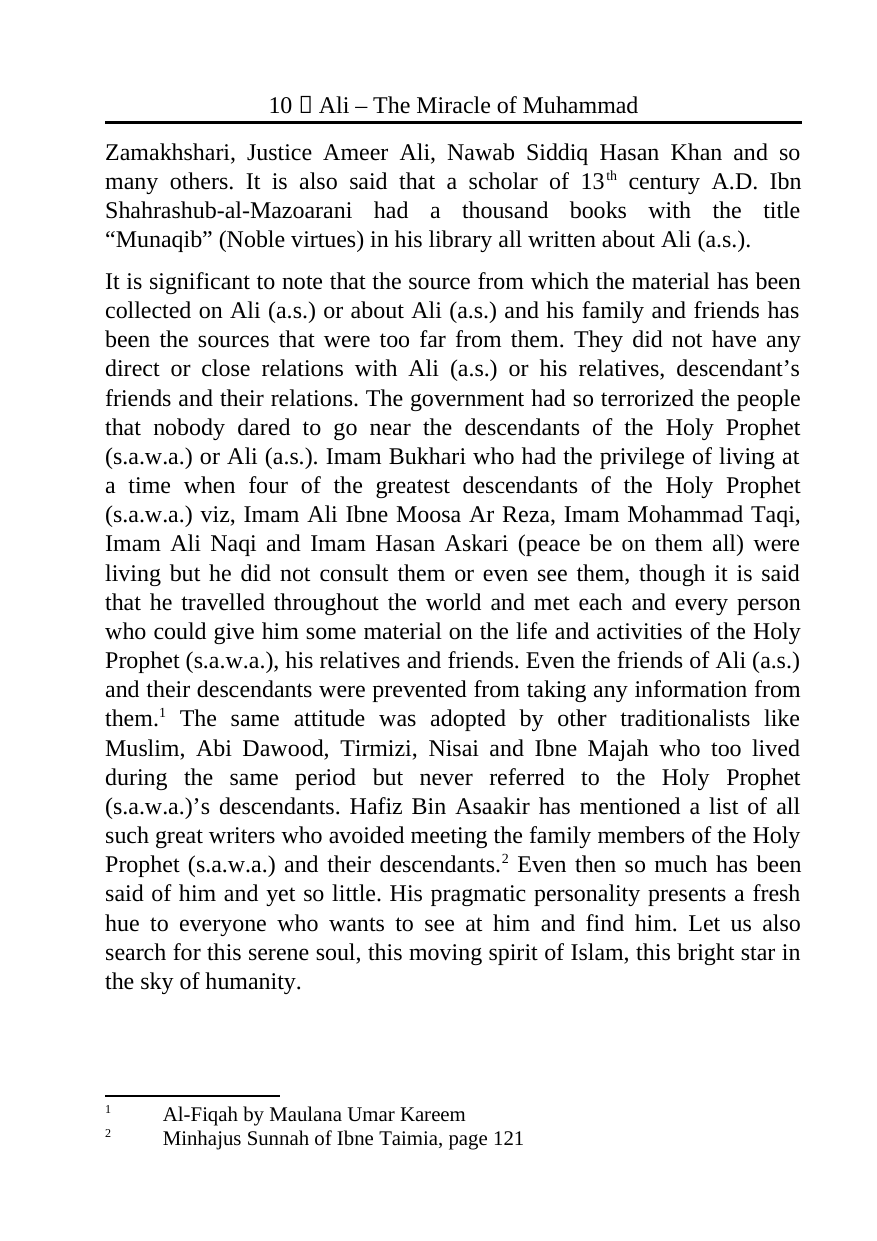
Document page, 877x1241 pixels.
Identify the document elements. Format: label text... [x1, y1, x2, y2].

text It is significant to note that the source from which the material has been collected on Ali (a.s.) or about Ali (a.s.) and his family and friends has been the sources that were too far from them. They did not have any direct or close relations with Ali (a.s.) or his relatives, descendant’s friends and their relations. The government had so terrorized the people that nobody dared to go near the descendants of the Holy Prophet (s.a.w.a.) or Ali (a.s.). Imam Bukhari who had the privilege of living at a time when four of the greatest descendants of the Holy Prophet (s.a.w.a.) viz, Imam Ali Ibne Moosa Ar Reza, Imam Mohammad Taqi, Imam Ali Naqi and Imam Hasan Askari (peace be on them all) were living but he did not consult them or even see them, though it is said that he travelled throughout the world and met each and every person who could give him some material on the life and activities of the Holy Prophet (s.a.w.a.), his relatives and friends. Even the friends of Ali (a.s.) and their descendants were prevented from taking any information from them. The same attitude was adopted by other traditionalists like Muslim, Abi Dawood, Tirmizi, Nisai and Ibne Majah who too lived during the same period but never referred to the Holy Prophet (s.a.w.a.)’s descendants. Hafiz Bin Asaakir has mentioned a list of all such great writers who avoided meeting the family members of the Holy Prophet (s.a.w.a.) and their descendants. Even then so much has been said of him and yet so little. His pragmatic personality presents a fresh hue to everyone who wants to see at him and find him. Let us also search for this serene soul, this moving spirit of Islam, this bright star in the sky of humanity. [105, 266, 802, 995]
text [105, 137, 802, 253]
